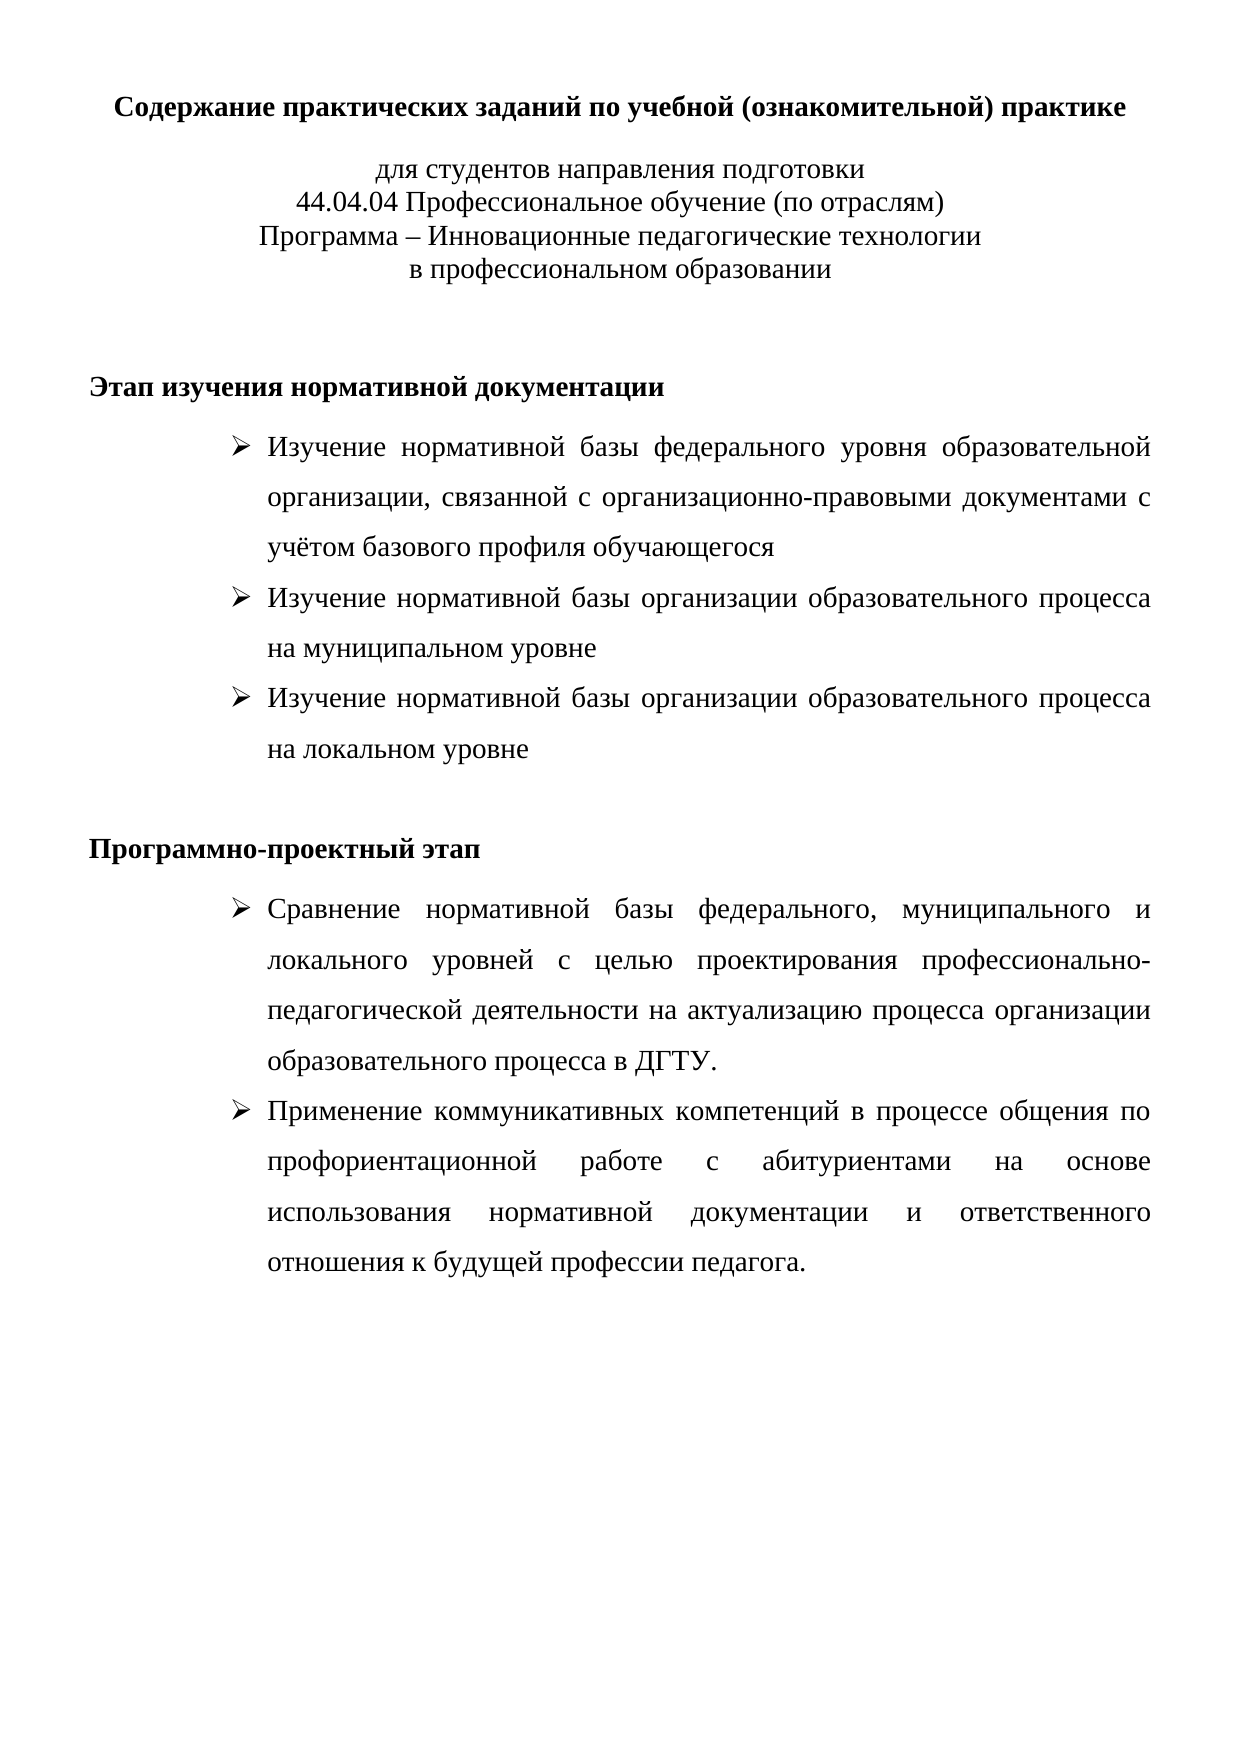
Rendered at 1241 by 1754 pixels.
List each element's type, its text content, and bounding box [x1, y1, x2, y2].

list Изучение нормативной базы организации образовательного процесса на локальном уровне [229, 681, 1152, 764]
text Программа – Инновационные педагогические технологии [89, 218, 1152, 252]
text для студентов направления подготовки [89, 151, 1152, 184]
text Этап изучения нормативной документации [89, 369, 1152, 402]
text в профессиональном образовании [89, 252, 1152, 285]
list Применение коммуникативных компетенций в процессе общения по профориентационной работе с абитуриентами на основе использования нормативной документации и ответственного отношения к будущей профессии педагога. [229, 1093, 1152, 1277]
text Содержание практических заданий по учебной (ознакомительной) практике [89, 89, 1152, 122]
list Сравнение нормативной базы федерального, муниципального и локального уровней с целью проектирования профессионально-педагогической деятельности на актуализацию процесса организации образовательного процесса в ДГТУ. [229, 892, 1152, 1076]
list Изучение нормативной базы организации образовательного процесса на муниципальном уровне [229, 580, 1152, 664]
text 44.04.04 Профессиональное обучение (по отраслям) [89, 184, 1152, 218]
text Программно-проектный этап [89, 832, 1152, 865]
list Изучение нормативной базы федерального уровня образовательной организации, связанной с организационно-правовыми документами с учётом базового профиля обучающегося [229, 429, 1152, 563]
